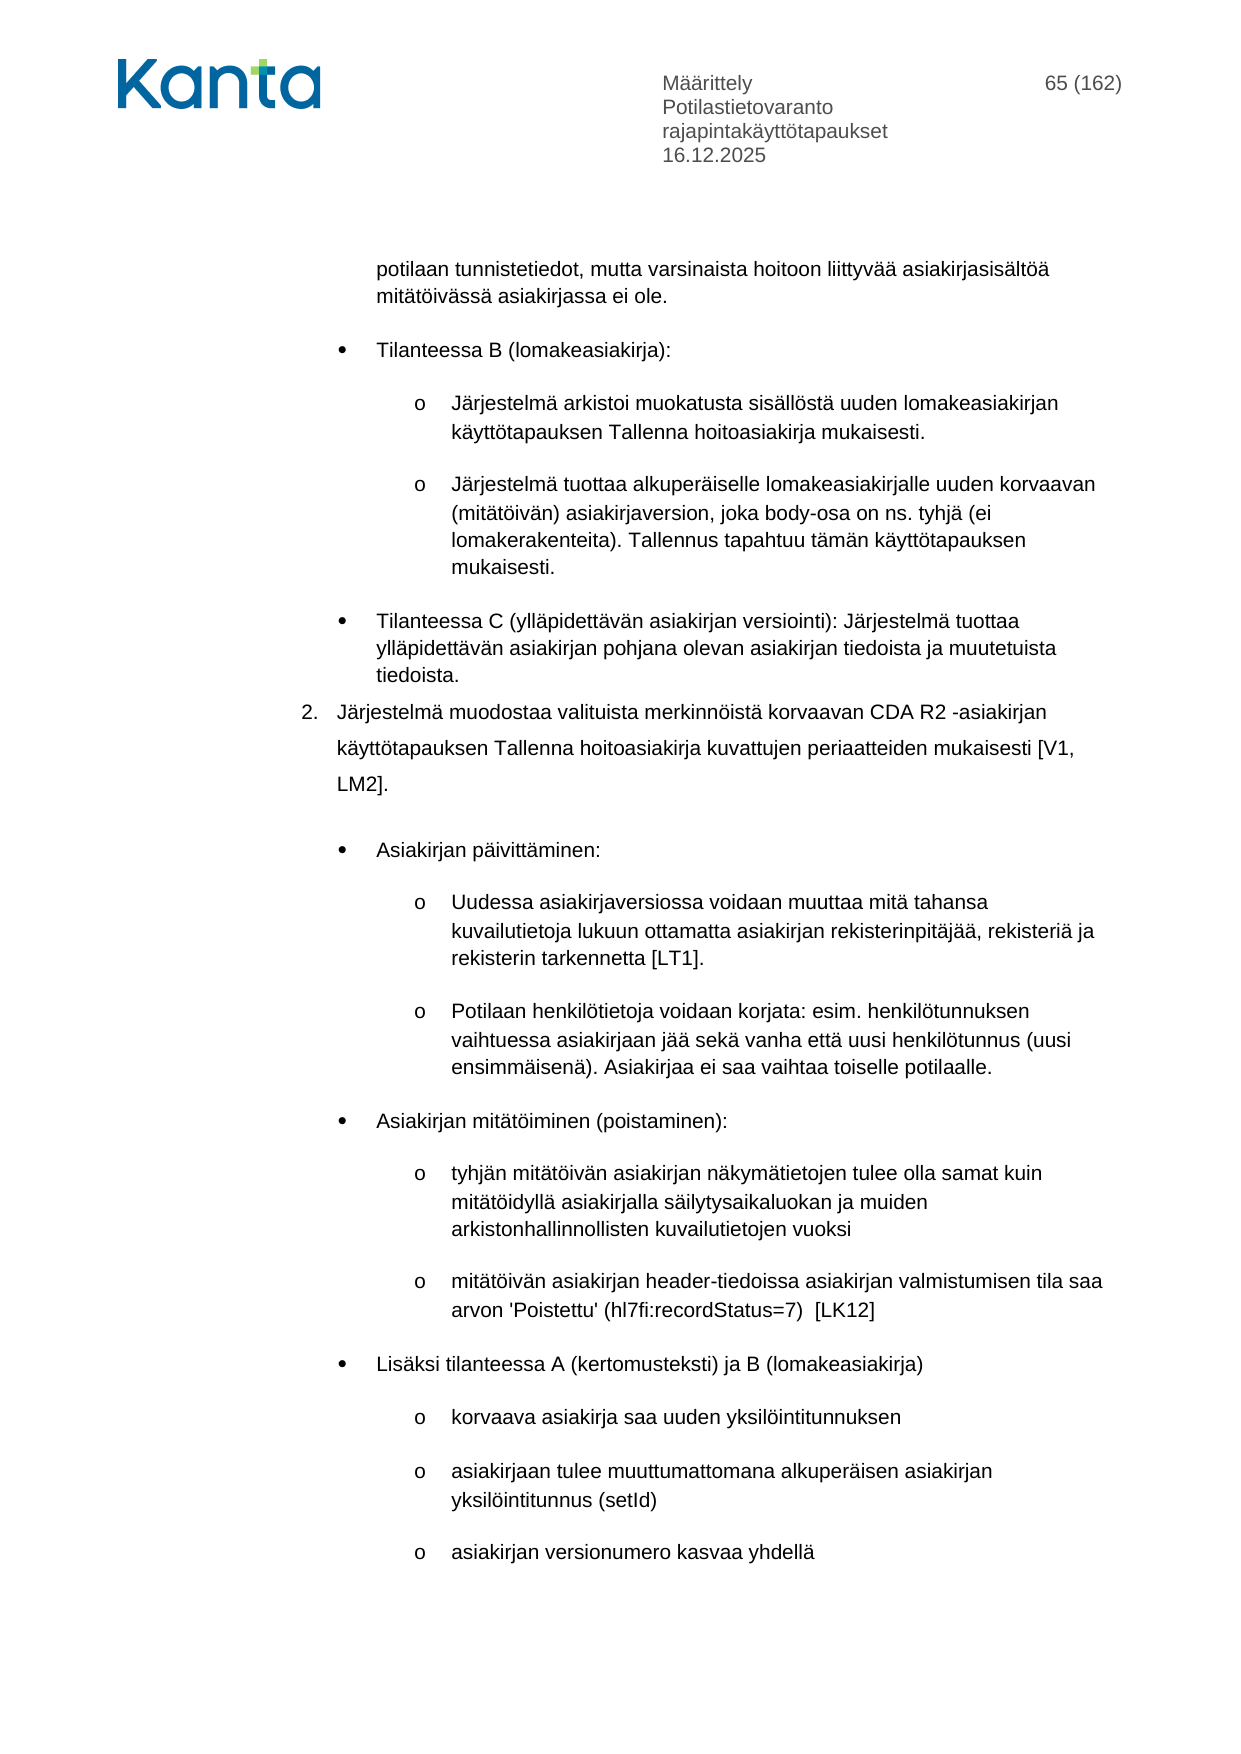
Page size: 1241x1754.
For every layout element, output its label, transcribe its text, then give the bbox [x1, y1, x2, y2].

list Järjestelmä arkistoi muokatusta sisällöstä uuden lomakeasiakirjan käyttötapauksen Tallenna hoitoasiakirja mukaisesti. [414, 389, 1107, 443]
list Järjestelmä muodostaa valituista merkinnöistä korvaavan CDA R2 -asiakirjan käyttötapauksen Tallenna hoitoasiakirja kuvattujen periaatteiden mukaisesti [V1, LM2]. [301, 700, 1107, 796]
list Asiakirjan päivittäminen: [339, 835, 1107, 862]
list Tilanteessa B (lomakeasiakirja): [339, 335, 1107, 362]
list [339, 254, 1107, 308]
picture [118, 59, 321, 109]
list asiakirjan versionumero kasvaa yhdellä [414, 1539, 1107, 1566]
list Potilaan henkilötietoja voidaan korjata: esim. henkilötunnuksen vaihtuessa asiakirjaan jää sekä vanha että uusi henkilötunnus (uusi ensimmäisenä). Asiakirjaa ei saa vaihtaa toiselle potilaalle. [414, 997, 1107, 1078]
list Asiakirjan mitätöiminen (poistaminen): [339, 1106, 1107, 1133]
list mitätöivän asiakirjan header-tiedoissa asiakirjan valmistumisen tila saa arvon 'Poistettu' (hl7fi:recordStatus=7) [LK12] [414, 1268, 1107, 1322]
list korvaava asiakirja saa uuden yksilöintitunnuksen [414, 1403, 1107, 1431]
list tyhjän mitätöivän asiakirjan näkymätietojen tulee olla samat kuin mitätöidyllä asiakirjalla säilytysaikaluokan ja muiden arkistonhallinnollisten kuvailutietojen vuoksi [414, 1160, 1107, 1241]
list Uudessa asiakirjaversiossa voidaan muuttaa mitä tahansa kuvailutietoja lukuun ottamatta asiakirjan rekisterinpitäjää, rekisteriä ja rekisterin tarkennetta [LT1]. [414, 889, 1107, 970]
list asiakirjaan tulee muuttumattomana alkuperäisen asiakirjan yksilöintitunnus (setId) [414, 1458, 1107, 1512]
list Tilanteessa C (ylläpidettävän asiakirjan versiointi): Järjestelmä tuottaa ylläpidettävän asiakirjan pohjana olevan asiakirjan tiedoista ja muutetuista tiedoista. [339, 606, 1107, 687]
list Järjestelmä tuottaa alkuperäiselle lomakeasiakirjalle uuden korvaavan (mitätöivän) asiakirjaversion, joka body-osa on ns. tyhjä (ei lomakerakenteita). Tallennus tapahtuu tämän käyttötapauksen mukaisesti. [414, 471, 1107, 579]
list Lisäksi tilanteessa A (kertomusteksti) ja B (lomakeasiakirja) [339, 1349, 1107, 1376]
